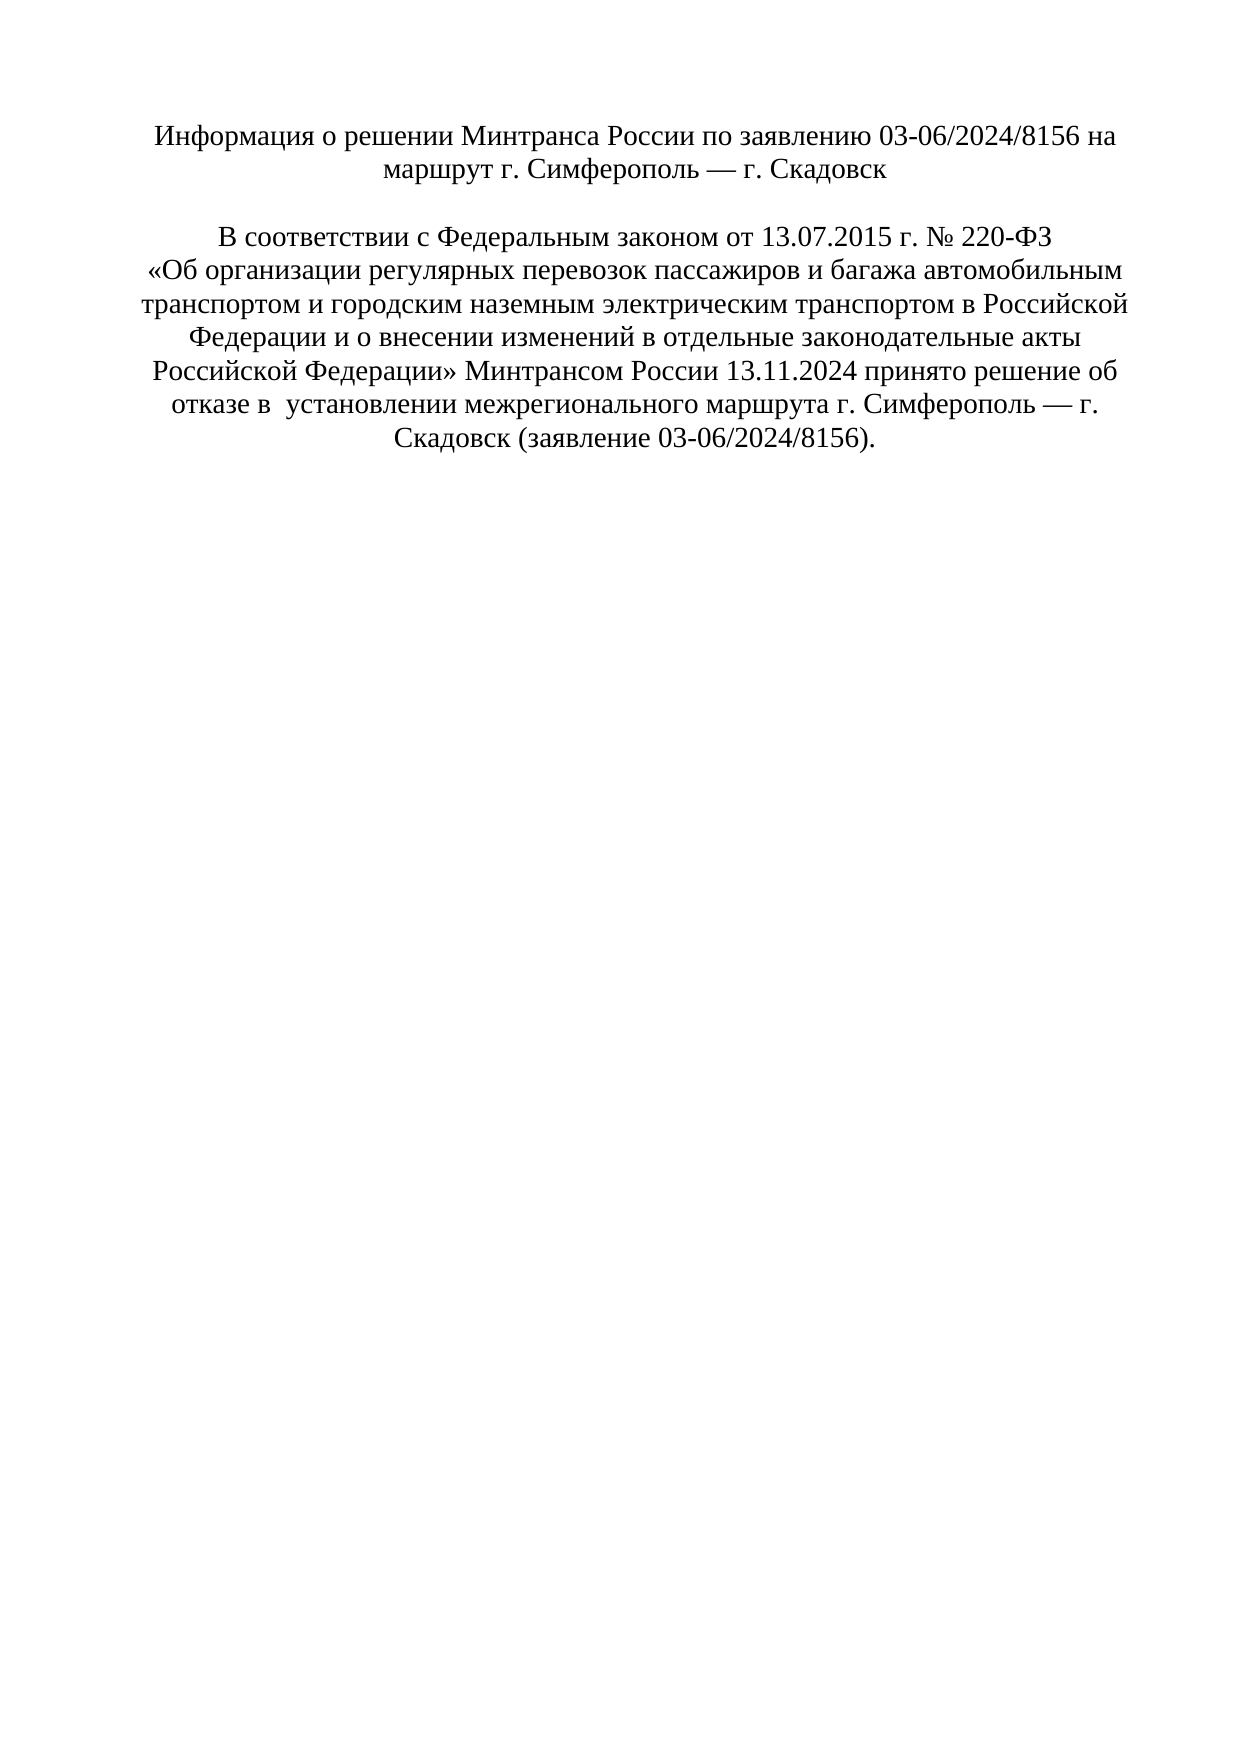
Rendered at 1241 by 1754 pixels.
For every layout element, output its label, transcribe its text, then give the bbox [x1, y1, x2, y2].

text Информация о решении Минтранса России по заявлению 03-06/2024/8156 на маршрут г. Симферополь — г. Скадовск [118, 118, 1152, 185]
text В соответствии с Федеральным законом от 13.07.2015 г. № 220-ФЗ «Об организации регулярных перевозок пассажиров и багажа автомобильным транспортом и городским наземным электрическим транспортом в Российской Федерации и о внесении изменений в отдельные законодательные акты Российской Федерации» Минтрансом России 13.11.2024 принято решение об отказе в установлении межрегионального маршрута г. Симферополь — г. Скадовск (заявление 03-06/2024/8156). [118, 219, 1152, 453]
